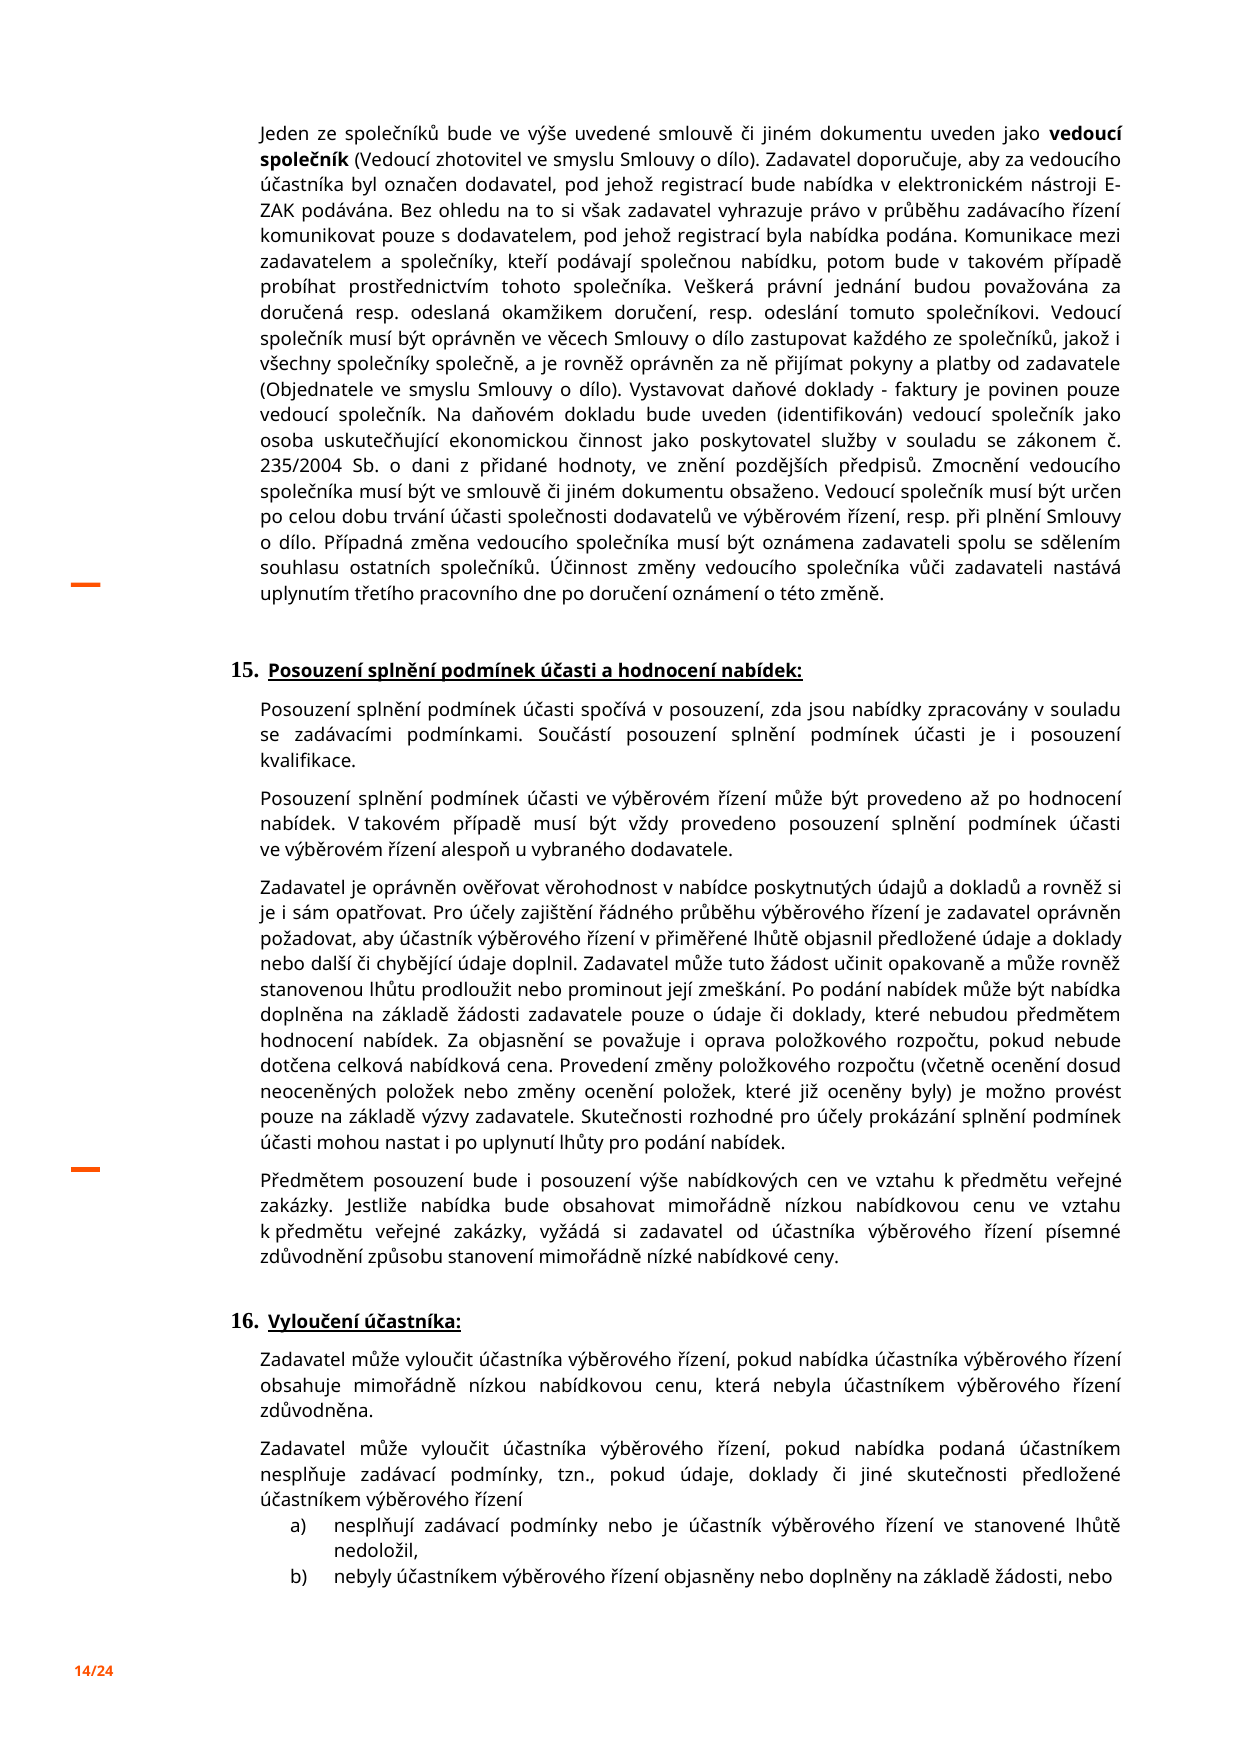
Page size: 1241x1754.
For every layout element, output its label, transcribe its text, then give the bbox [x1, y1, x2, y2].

text Předmětem posouzení bude i posouzení výše nabídkových cen ve vztahu k předmětu veřejné zakázky. Jestliže nabídka bude obsahovat mimořádně nízkou nabídkovou cenu ve vztahu k předmětu veřejné zakázky, vyžádá si zadavatel od účastníka výběrového řízení písemné zdůvodnění způsobu stanovení mimořádně nízké nabídkové ceny. [260, 1167, 1122, 1269]
text Posouzení splnění podmínek účasti ve výběrovém řízení může být provedeno až po hodnocení nabídek. V takovém případě musí být vždy provedeno posouzení splnění podmínek účasti ve výběrovém řízení alespoň u vybraného dodavatele. [260, 785, 1122, 861]
list nesplňují zadávací podmínky nebo je účastník výběrového řízení ve stanovené lhůtě nedoložil, [290, 1512, 1122, 1563]
text Zadavatel může vyloučit účastníka výběrového řízení, pokud nabídka podaná účastníkem nesplňuje zadávací podmínky, tzn., pokud údaje, doklady či jiné skutečnosti předložené účastníkem výběrového řízení [260, 1436, 1122, 1512]
text Jeden ze společníků bude ve výše uvedené smlouvě či jiném dokumentu uveden jako vedoucí společník (Vedoucí zhotovitel ve smyslu Smlouvy o dílo). Zadavatel doporučuje, aby za vedoucího účastníka byl označen dodavatel, pod jehož registrací bude nabídka v elektronickém nástroji E-ZAK podávána. Bez ohledu na to si však zadavatel vyhrazuje právo v průběhu zadávacího řízení komunikovat pouze s dodavatelem, pod jehož registrací byla nabídka podána. Komunikace mezi zadavatelem a společníky, kteří podávají společnou nabídku, potom bude v takovém případě probíhat prostřednictvím tohoto společníka. Veškerá právní jednání budou považována za doručená resp. odeslaná okamžikem doručení, resp. odeslání tomuto společníkovi. Vedoucí společník musí být oprávněn ve věcech Smlouvy o dílo zastupovat každého ze společníků, jakož i všechny společníky společně, a je rovněž oprávněn za ně přijímat pokyny a platby od zadavatele (Objednatele ve smyslu Smlouvy o dílo). Vystavovat daňové doklady - faktury je povinen pouze vedoucí společník. Na daňovém dokladu bude uveden (identifikován) vedoucí společník jako osoba uskutečňující ekonomickou činnost jako poskytovatel služby v souladu se zákonem č. 235/2004 Sb. o dani z přidané hodnoty, ve znění pozdějších předpisů. Zmocnění vedoucího společníka musí být ve smlouvě či jiném dokumentu obsaženo. Vedoucí společník musí být určen po celou dobu trvání účasti společnosti dodavatelů ve výběrovém řízení, resp. při plnění Smlouvy o dílo. Případná změna vedoucího společníka musí být oznámena zadavateli spolu se sdělením souhlasu ostatních společníků. Účinnost změny vedoucího společníka vůči zadavateli nastává uplynutím třetího pracovního dne po doručení oznámení o této změně. [260, 121, 1122, 606]
text Zadavatel je oprávněn ověřovat věrohodnost v nabídce poskytnutých údajů a dokladů a rovněž si je i sám opatřovat. Pro účely zajištění řádného průběhu výběrového řízení je zadavatel oprávněn požadovat, aby účastník výběrového řízení v přiměřené lhůtě objasnil předložené údaje a doklady nebo další či chybějící údaje doplnil. Zadavatel může tuto žádost učinit opakovaně a může rovněž stanovenou lhůtu prodloužit nebo prominout její zmeškání. Po podání nabídek může být nabídka doplněna na základě žádosti zadavatele pouze o údaje či doklady, které nebudou předmětem hodnocení nabídek. Za objasnění se považuje i oprava položkového rozpočtu, pokud nebude dotčena celková nabídková cena. Provedení změny položkového rozpočtu (včetně ocenění dosud neoceněných položek nebo změny ocenění položek, které již oceněny byly) je možno provést pouze na základě výzvy zadavatele. Skutečnosti rozhodné pro účely prokázání splnění podmínek účasti mohou nastat i po uplynutí lhůty pro podání nabídek. [260, 874, 1122, 1155]
text Posouzení splnění podmínek účasti spočívá v posouzení, zda jsou nabídky zpracovány v souladu se zadávacími podmínkami. Součástí posouzení splnění podmínek účasti je i posouzení kvalifikace. [260, 696, 1122, 772]
list Vyloučení účastníka: [230, 1307, 1122, 1334]
list Posouzení splnění podmínek účasti a hodnocení nabídek: [230, 657, 1122, 683]
list nebyly účastníkem výběrového řízení objasněny nebo doplněny na základě žádosti, nebo [290, 1563, 1122, 1589]
text Zadavatel může vyloučit účastníka výběrového řízení, pokud nabídka účastníka výběrového řízení obsahuje mimořádně nízkou nabídkovou cenu, která nebyla účastníkem výběrového řízení zdůvodněna. [260, 1347, 1122, 1423]
